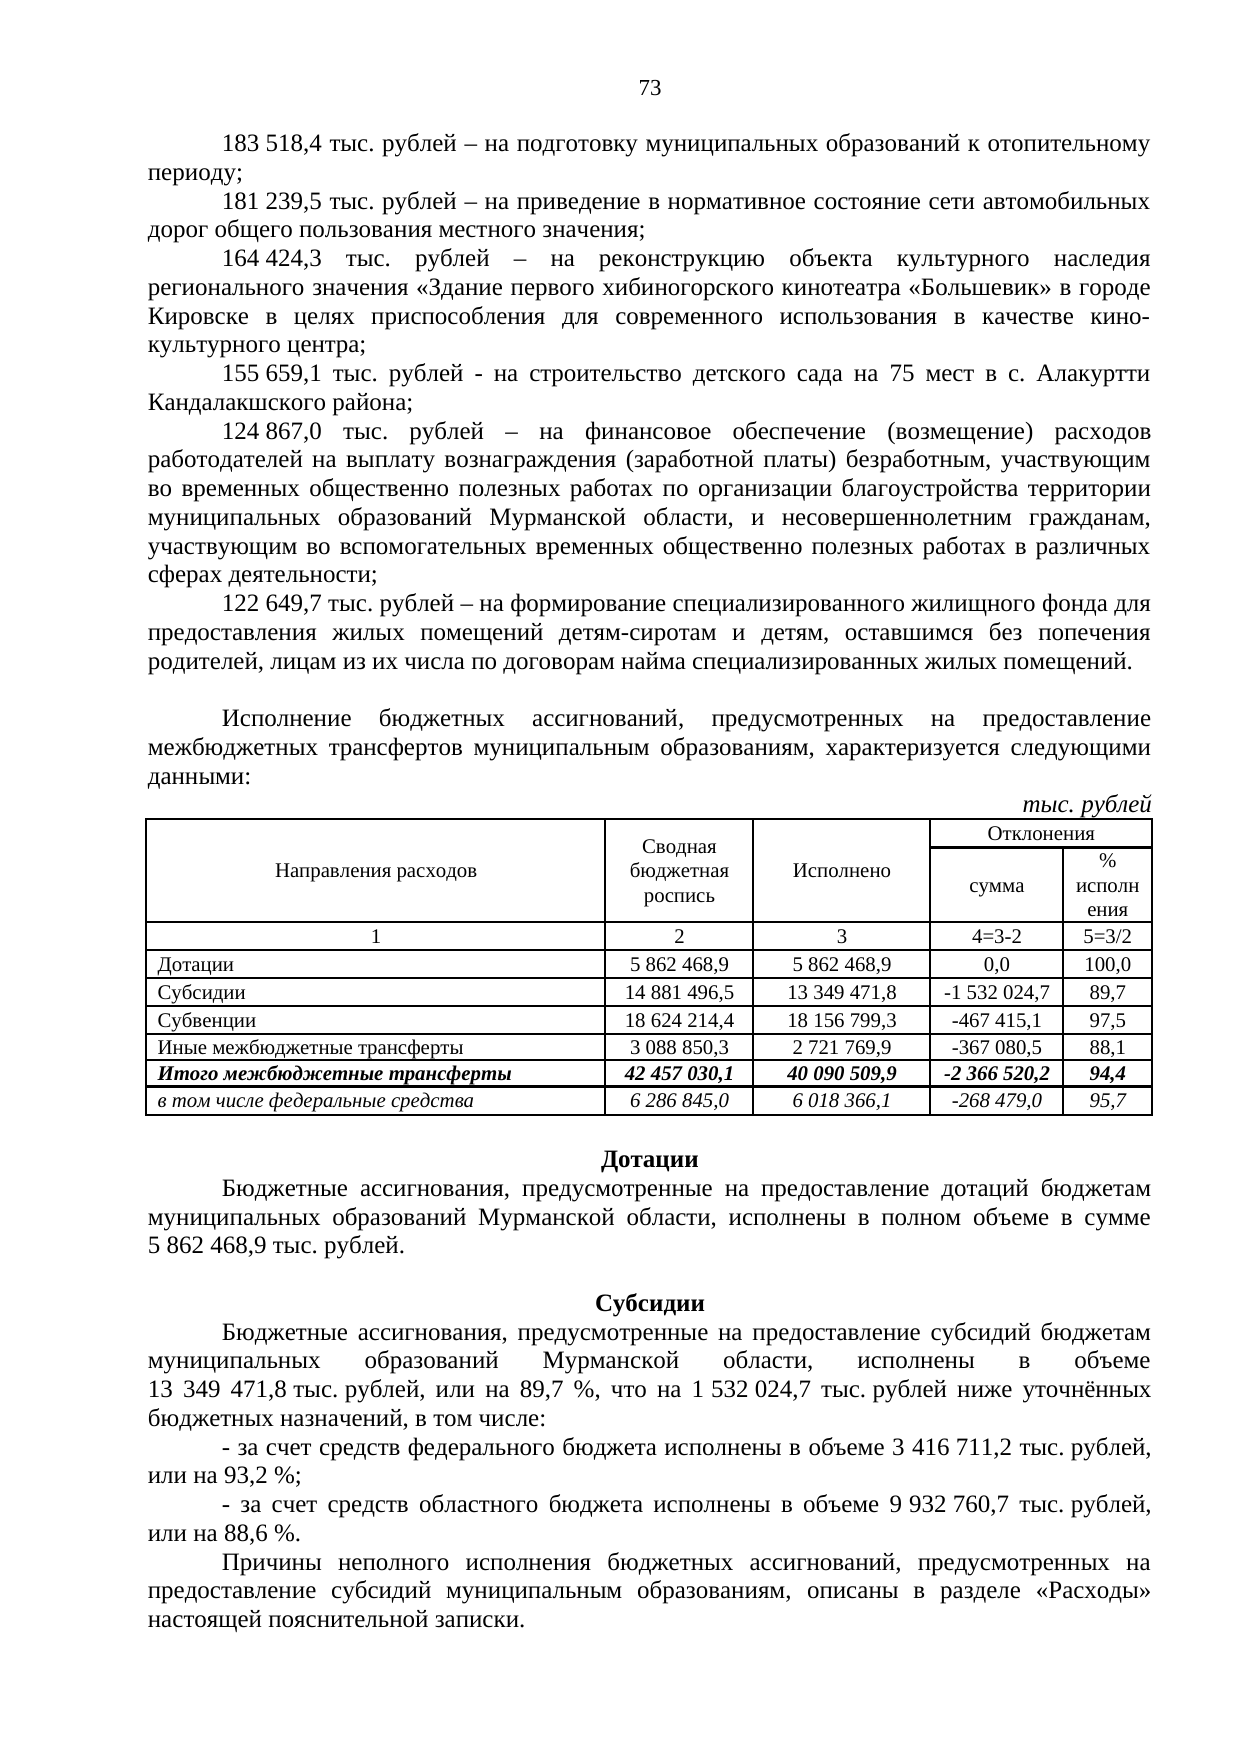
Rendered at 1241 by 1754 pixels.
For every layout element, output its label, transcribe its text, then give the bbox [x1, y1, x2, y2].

table_cell 3 [754, 923, 929, 949]
table_cell 2 [606, 923, 752, 949]
table_cell 4=3-2 [931, 923, 1062, 949]
table_cell 6 286 845,0 [606, 1088, 752, 1113]
table_cell 95,7 [1064, 1088, 1151, 1113]
table_cell 1 [147, 923, 604, 949]
table_cell 88,1 [1064, 1035, 1151, 1059]
text 124 867,0 тыс. рублей – на финансовое обеспечение (возмещение) расходов работодателей на выплату вознаграждения (заработной платы) безработным, участвующим во временных общественно полезных работах по организации благоустройства территории муниципальных образований Мурманской области, и несовершеннолетним гражданам, участвующим во вспомогательных временных общественно полезных работах в различных сферах деятельности; [148, 416, 1152, 588]
table_cell 5 862 468,9 [754, 951, 929, 977]
table_cell 0,0 [931, 951, 1062, 977]
text Исполнение бюджетных ассигнований, предусмотренных на предоставление межбюджетных трансфертов муниципальным образованиям, характеризуется следующими данными: [148, 703, 1152, 789]
table_cell 42 457 030,1 [606, 1061, 752, 1085]
table_cell -367 080,5 [931, 1035, 1062, 1059]
table_cell 2 721 769,9 [754, 1035, 929, 1059]
text 155 659,1 тыс. рублей - на строительство детского сада на 75 мест в с. Алакуртти Кандалакшского района; [148, 358, 1152, 416]
table_cell 40 090 509,9 [754, 1061, 929, 1085]
table_cell 14 881 496,5 [606, 979, 752, 1005]
table_cell 94,4 [1064, 1061, 1151, 1085]
text Причины неполного исполнения бюджетных ассигнований, предусмотренных на предоставление субсидий муниципальным образованиям, описаны в разделе «Расходы» настоящей пояснительной записки. [148, 1547, 1152, 1633]
table_cell 6 018 366,1 [754, 1088, 929, 1113]
text Бюджетные ассигнования, предусмотренные на предоставление субсидий бюджетам муниципальных образований Мурманской области, исполнены в объеме 13 349 471,8 тыс. рублей, или на 89,7 %, что на 1 532 024,7 тыс. рублей ниже уточнённых бюджетных назначений, в том числе: [148, 1317, 1152, 1432]
table_cell -1 532 024,7 [931, 979, 1062, 1005]
text - за счет средств областного бюджета исполнены в объеме 9 932 760,7 тыс. рублей, или на 88,6 %. [148, 1489, 1152, 1547]
table_cell Дотации [147, 951, 604, 977]
text 181 239,5 тыс. рублей – на приведение в нормативное состояние сети автомобильных дорог общего пользования местного значения; [148, 186, 1152, 243]
text 164 424,3 тыс. рублей – на реконструкцию объекта культурного наследия регионального значения «Здание первого хибиногорского кинотеатра «Большевик» в городе Кировске в целях приспособления для современного использования в качестве кино-культурного центра; [148, 243, 1152, 358]
text Бюджетные ассигнования, предусмотренные на предоставление дотаций бюджетам муниципальных образований Мурманской области, исполнены в полном объеме в сумме 5 862 468,9 тыс. рублей. [148, 1173, 1152, 1259]
table_header Сводная бюджетная роспись [606, 820, 752, 921]
table_cell 18 156 799,3 [754, 1007, 929, 1033]
table_cell 97,5 [1064, 1007, 1151, 1033]
table_cell сумма [931, 849, 1062, 921]
text Дотации [148, 1144, 1152, 1173]
text - за счет средств федерального бюджета исполнены в объеме 3 416 711,2 тыс. рублей, или на 93,2 %; [148, 1432, 1152, 1489]
table_cell Иные межбюджетные трансферты [147, 1035, 604, 1059]
table_cell -2 366 520,2 [931, 1061, 1062, 1085]
table_cell Субсидии [147, 979, 604, 1005]
table_cell % исполнения [1064, 849, 1151, 921]
table_cell 5=3/2 [1064, 923, 1151, 949]
table_header Исполнено [754, 820, 929, 921]
table_cell -268 479,0 [931, 1088, 1062, 1113]
text Субсидии [148, 1288, 1152, 1317]
table_cell 100,0 [1064, 951, 1151, 977]
table_header Отклонения [931, 820, 1151, 846]
table_cell 89,7 [1064, 979, 1151, 1005]
table_cell 13 349 471,8 [754, 979, 929, 1005]
text 122 649,7 тыс. рублей – на формирование специализированного жилищного фонда для предоставления жилых помещений детям-сиротам и детям, оставшимся без попечения родителей, лицам из их числа по договорам найма специализированных жилых помещений. [148, 588, 1152, 674]
table_cell в том числе федеральные средства [147, 1088, 604, 1113]
text 183 518,4 тыс. рублей – на подготовку муниципальных образований к отопительному периоду; [148, 128, 1152, 186]
table_cell 3 088 850,3 [606, 1035, 752, 1059]
table_cell 5 862 468,9 [606, 951, 752, 977]
table_header Направления расходов [147, 820, 604, 921]
table_cell Итого межбюджетные трансферты [147, 1061, 604, 1085]
table_cell 18 624 214,4 [606, 1007, 752, 1033]
table_cell Субвенции [147, 1007, 604, 1033]
table_cell -467 415,1 [931, 1007, 1062, 1033]
text тыс. рублей [148, 789, 1152, 818]
